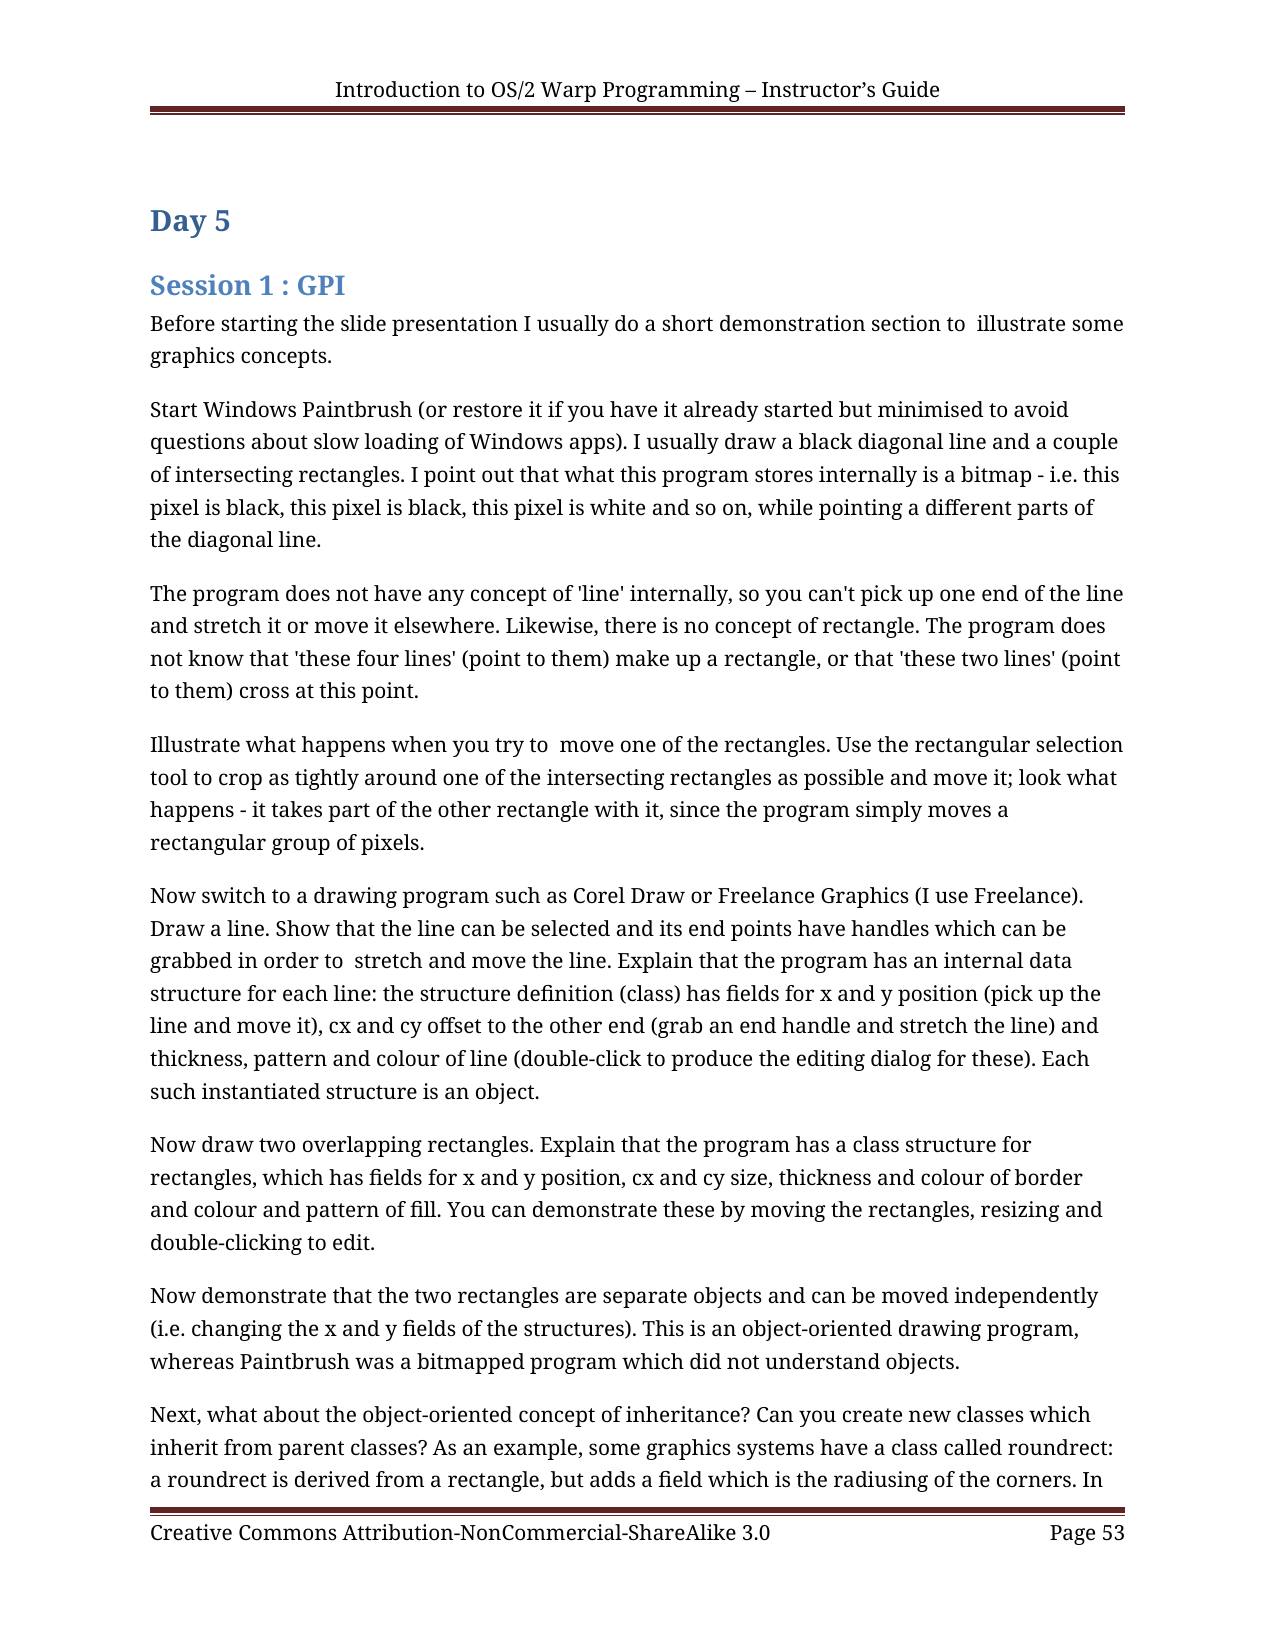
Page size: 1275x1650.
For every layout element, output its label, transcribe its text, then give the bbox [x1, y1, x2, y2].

text Now demonstrate that the two rectangles are separate objects and can be moved independently (i.e. changing the x and y fields of the structures). This is an object-oriented drawing program, whereas Paintbrush was a bitmapped program which did not understand objects. [150, 1282, 1125, 1375]
text The program does not have any concept of 'line' internally, so you can't pick up one end of the line and stretch it or move it elsewhere. Likewise, there is no concept of rectangle. The program does not know that 'these four lines' (point to them) make up a rectangle, or that 'these two lines' (point to them) cross at this point. [150, 579, 1125, 705]
text Start Windows Paintbrush (or restore it if you have it already started but minimised to avoid questions about slow loading of Windows apps). I usually draw a black diagonal line and a couple of intersecting rectangles. I point out that what this program stores internally is a bitmap - i.e. this pixel is black, this pixel is black, this pixel is white and so on, while pointing a different parts of the diagonal line. [150, 395, 1125, 554]
text Now switch to a drawing program such as Corel Draw or Freelance Graphics (I use Freelance). Draw a line. Show that the line can be selected and its end points have handles which can be grabbed in order to stretch and move the line. Explain that the program has an internal data structure for each line: the structure definition (class) has fields for x and y position (pick up the line and move it), cx and cy offset to the other end (grab an end handle and stretch the line) and thickness, pattern and colour of line (double-click to produce the editing dialog for these). Each such instantiated structure is an object. [150, 881, 1125, 1105]
text Illustrate what happens when you try to move one of the rectangles. Use the rectangular selection tool to crop as tightly around one of the intersecting rectangles as possible and move it; look what happens - it takes part of the other rectangle with it, since the program simply moves a rectangular group of pixels. [150, 730, 1125, 856]
subtitle Day 5 [150, 200, 1125, 240]
subtitle Session 1 : GPI [150, 266, 1125, 303]
text Now draw two overlapping rectangles. Explain that the program has a class structure for rectangles, which has fields for x and y position, cx and cy size, thickness and colour of border and colour and pattern of fill. You can demonstrate these by moving the rectangles, resizing and double-clicking to edit. [150, 1130, 1125, 1257]
text Before starting the slide presentation I usually do a short demonstration section to illustrate some graphics concepts. [150, 309, 1125, 370]
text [150, 1400, 1125, 1494]
